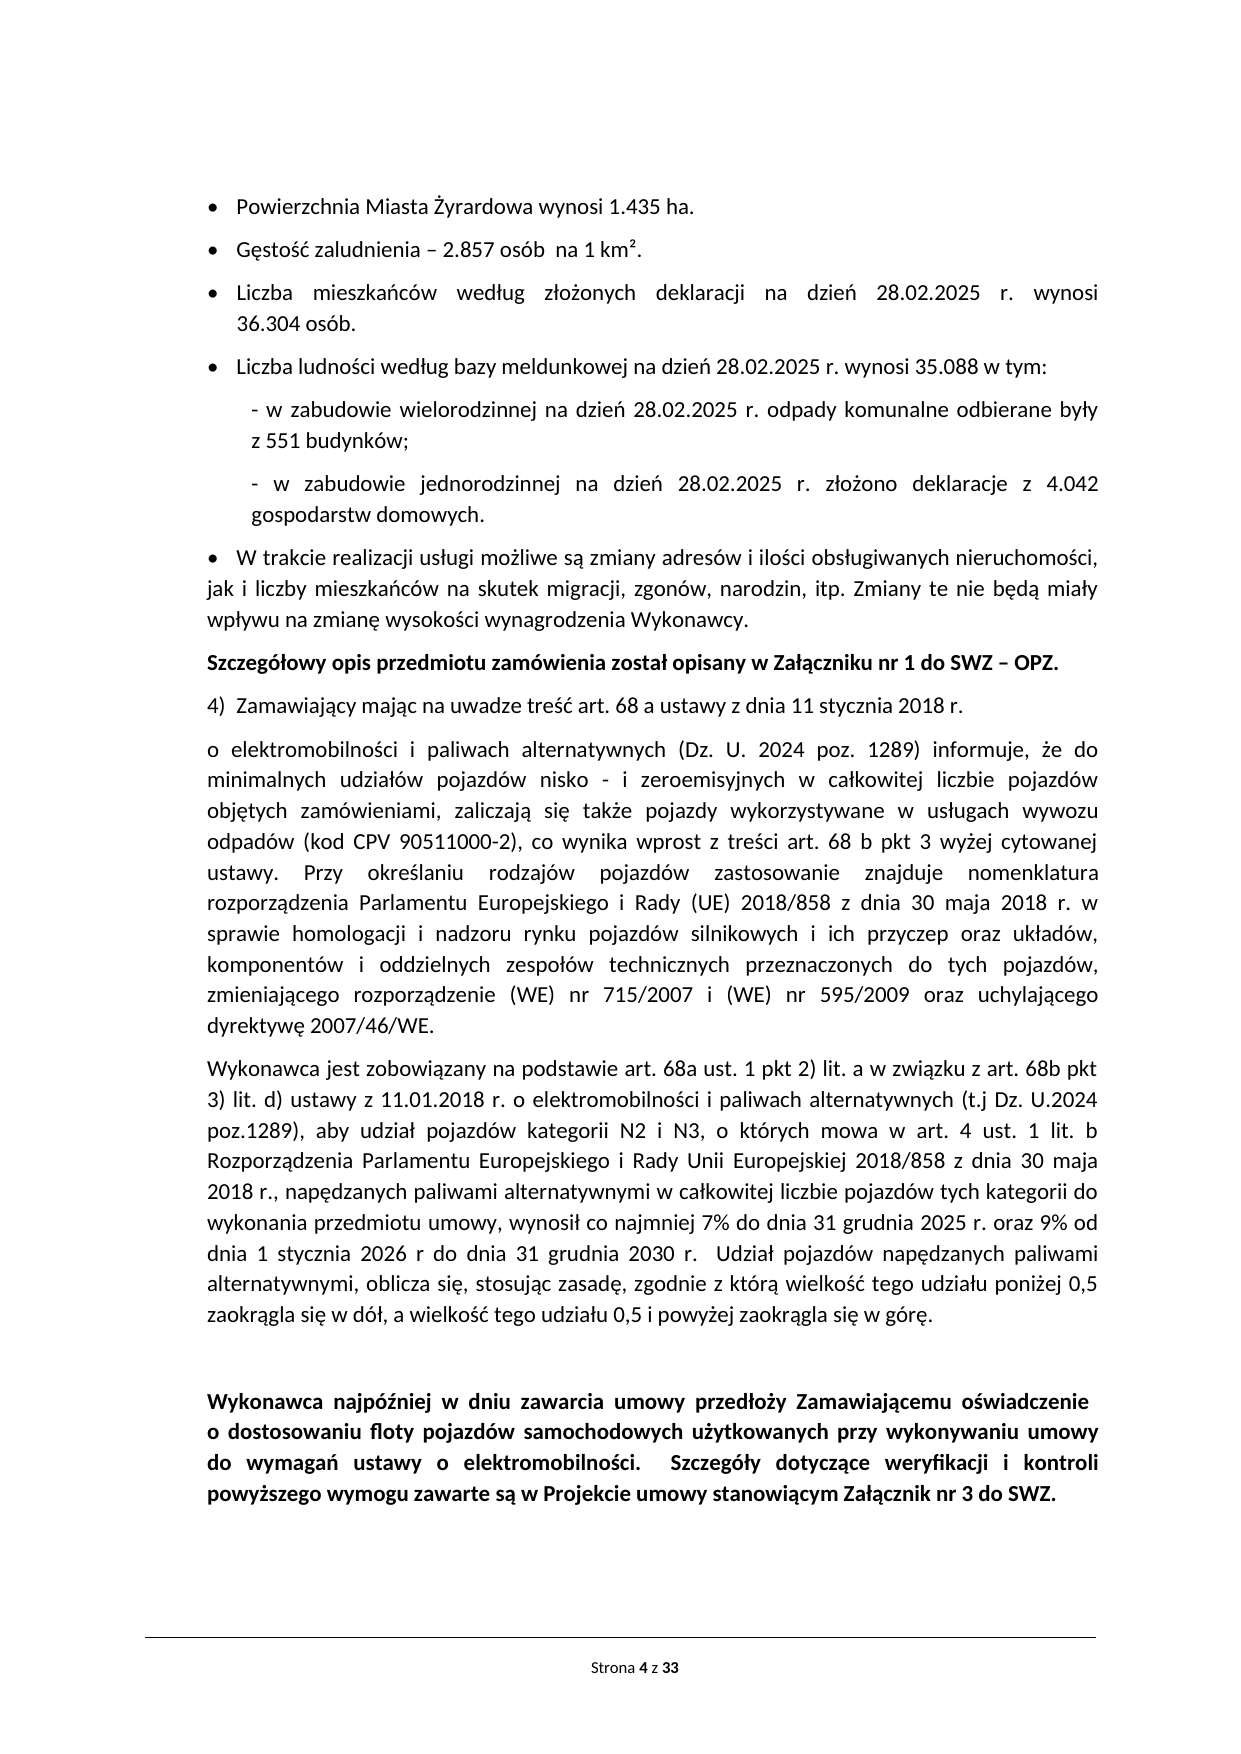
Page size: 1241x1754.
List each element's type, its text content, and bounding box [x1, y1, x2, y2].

text • Liczba mieszkańców według złożonych deklaracji na dzień 28.02.2025 r. wynosi 36.304 osób. [207, 278, 1100, 337]
text Szczegółowy opis przedmiotu zamówienia został opisany w Załączniku nr 1 do SWZ – OPZ. [207, 648, 1100, 676]
text - w zabudowie wielorodzinnej na dzień 28.02.2025 r. odpady komunalne odbierane były z 551 budynków; [251, 396, 1100, 454]
text • Powierzchnia Miasta Żyrardowa wynosi 1.435 ha. [207, 192, 1100, 220]
text Wykonawca jest zobowiązany na podstawie art. 68a ust. 1 pkt 2) lit. a w związku z art. 68b pkt 3) lit. d) ustawy z 11.01.2018 r. o elektromobilności i paliwach alternatywnych (t.j Dz. U.2024 poz.1289), aby udział pojazdów kategorii N2 i N3, o których mowa w art. 4 ust. 1 lit. b Rozporządzenia Parlamentu Europejskiego i Rady Unii Europejskiej 2018/858 z dnia 30 maja 2018 r., napędzanych paliwami alternatywnymi w całkowitej liczbie pojazdów tych kategorii do wykonania przedmiotu umowy, wynosił co najmniej 7% do dnia 31 grudnia 2025 r. oraz 9% od dnia 1 stycznia 2026 r do dnia 31 grudnia 2030 r. Udział pojazdów napędzanych paliwami alternatywnymi, oblicza się, stosując zasadę, zgodnie z którą wielkość tego udziału poniżej 0,5 zaokrągla się w dół, a wielkość tego udziału 0,5 i powyżej zaokrągla się w górę. [207, 1054, 1100, 1328]
text • W trakcie realizacji usługi możliwe są zmiany adresów i ilości obsługiwanych nieruchomości, jak i liczby mieszkańców na skutek migracji, zgonów, narodzin, itp. Zmiany te nie będą miały wpływu na zmianę wysokości wynagrodzenia Wykonawcy. [207, 543, 1100, 633]
text Wykonawca najpóźniej w dniu zawarcia umowy przedłoży Zamawiającemu oświadczenie o dostosowaniu floty pojazdów samochodowych użytkowanych przy wykonywaniu umowy do wymagań ustawy o elektromobilności. Szczegóły dotyczące weryfikacji i kontroli powyższego wymogu zawarte są w Projekcie umowy stanowiącym Załącznik nr 3 do SWZ. [207, 1387, 1100, 1507]
text - w zabudowie jednorodzinnej na dzień 28.02.2025 r. złożono deklaracje z 4.042 gospodarstw domowych. [251, 469, 1100, 528]
text • Gęstość zaludnienia – 2.857 osób na 1 km². [207, 235, 1100, 263]
text • Liczba ludności według bazy meldunkowej na dzień 28.02.2025 r. wynosi 35.088 w tym: [207, 352, 1100, 380]
text 4) Zamawiający mając na uwadze treść art. 68 a ustawy z dnia 11 stycznia 2018 r. [207, 691, 1100, 719]
text o elektromobilności i paliwach alternatywnych (Dz. U. 2024 poz. 1289) informuje, że do minimalnych udziałów pojazdów nisko - i zeroemisyjnych w całkowitej liczbie pojazdów objętych zamówieniami, zaliczają się także pojazdy wykorzystywane w usługach wywozu odpadów (kod CPV 90511000-2), co wynika wprost z treści art. 68 b pkt 3 wyżej cytowanej ustawy. Przy określaniu rodzajów pojazdów zastosowanie znajduje nomenklatura rozporządzenia Parlamentu Europejskiego i Rady (UE) 2018/858 z dnia 30 maja 2018 r. w sprawie homologacji i nadzoru rynku pojazdów silnikowych i ich przyczep oraz układów, komponentów i oddzielnych zespołów technicznych przeznaczonych do tych pojazdów, zmieniającego rozporządzenie (WE) nr 715/2007 i (WE) nr 595/2009 oraz uchylającego dyrektywę 2007/46/WE. [207, 735, 1100, 1039]
